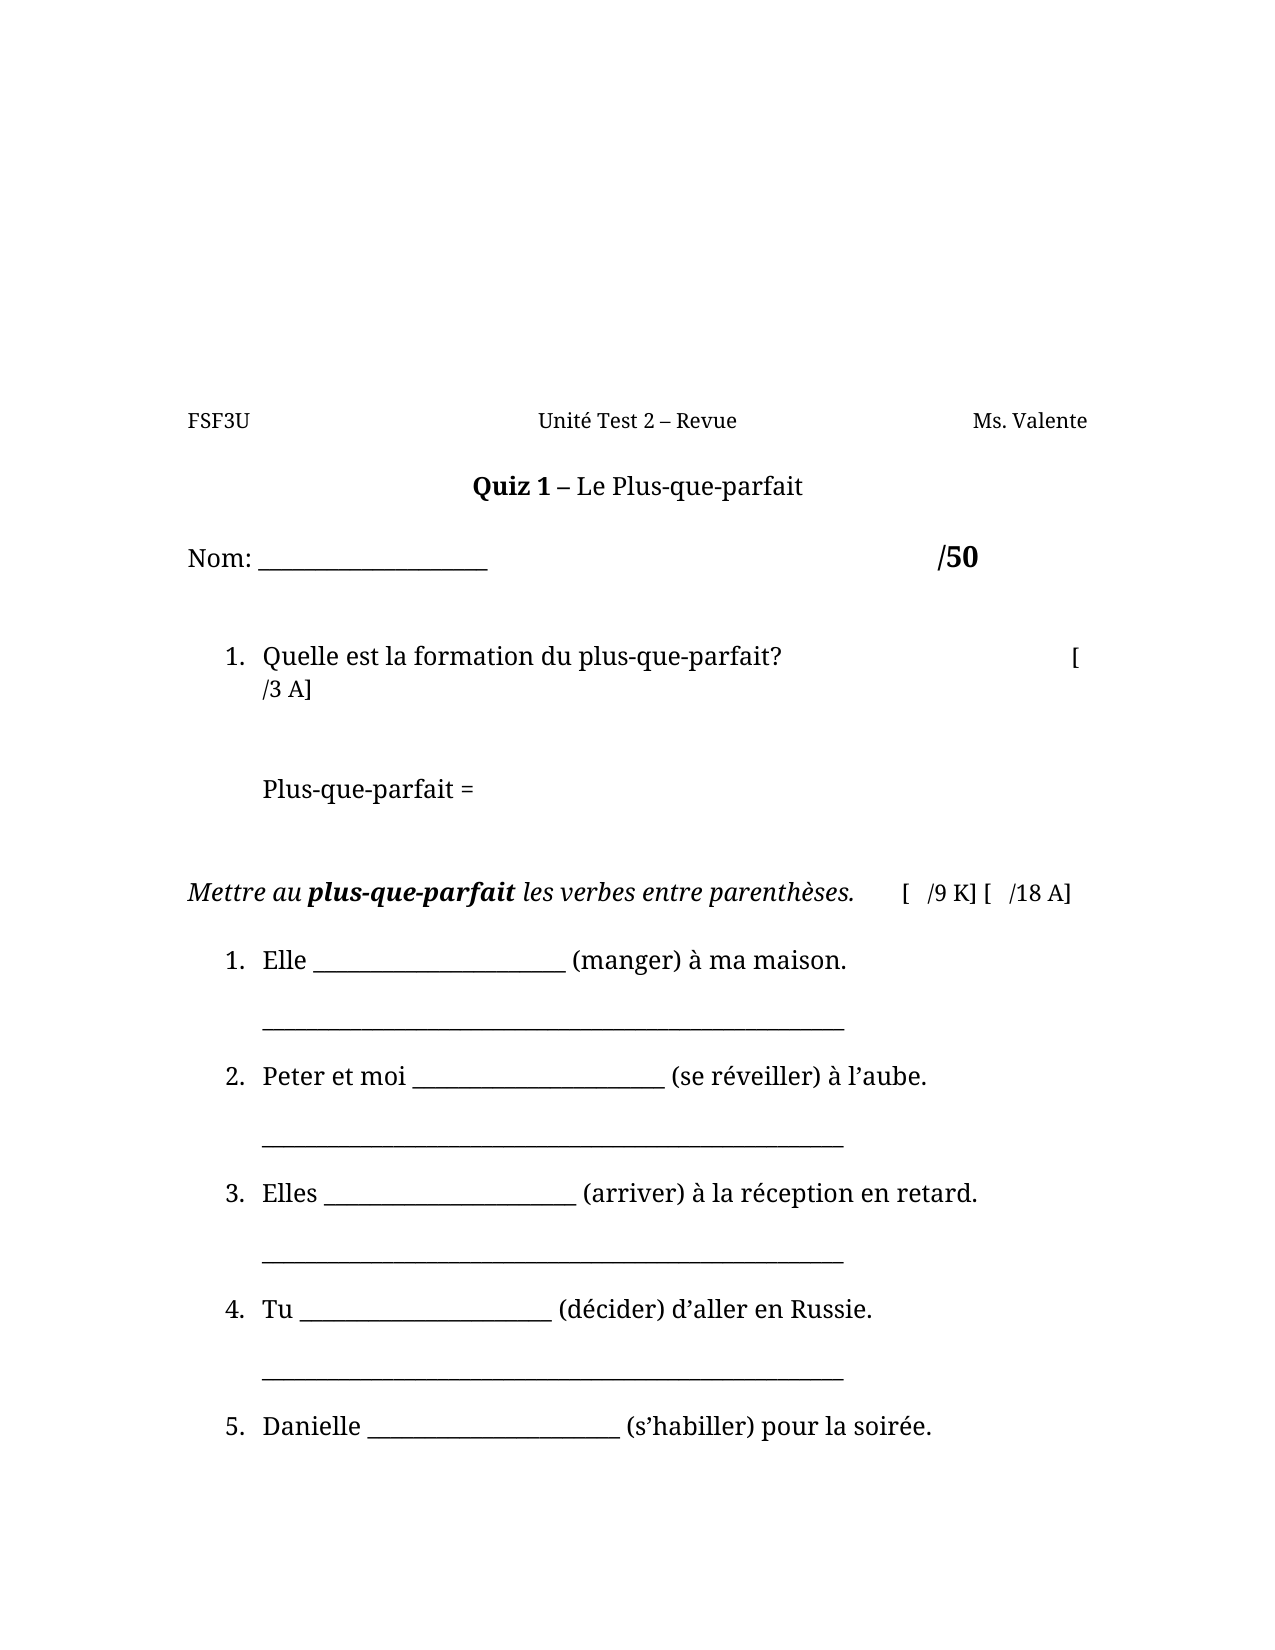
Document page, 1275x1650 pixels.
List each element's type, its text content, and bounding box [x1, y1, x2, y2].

text Quiz 1 – Le Plus-que-parfait [187, 468, 1087, 502]
text FSF3U Unité Test 2 – Revue Ms. Valente [187, 406, 1087, 434]
list _____________________________________________________ [262, 1235, 1087, 1268]
list Quelle est la formation du plus-que-parfait? [ /3 A] [225, 639, 1087, 704]
list Elles ______________________ (arriver) à la réception en retard. [225, 1176, 1087, 1209]
text Plus-que-parfait = [262, 772, 1087, 806]
list Danielle ______________________ (s’habiller) pour la soirée. [225, 1409, 1087, 1443]
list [262, 1352, 1087, 1384]
text Mettre au plus-que-parfait les verbes entre parenthèses. [ /9 K] [ /18 A] [187, 874, 1087, 908]
text Nom: ____________________ /50 [187, 537, 1087, 576]
text _____________________________________________________ [262, 1002, 1087, 1034]
list Tu ______________________ (décider) d’aller en Russie. [225, 1292, 1087, 1326]
list Elle ______________________ (manger) à ma maison. [225, 942, 1087, 976]
text _____________________________________________________ [225, 1118, 1087, 1151]
list Peter et moi ______________________ (se réveiller) à l’aube. [225, 1059, 1087, 1093]
